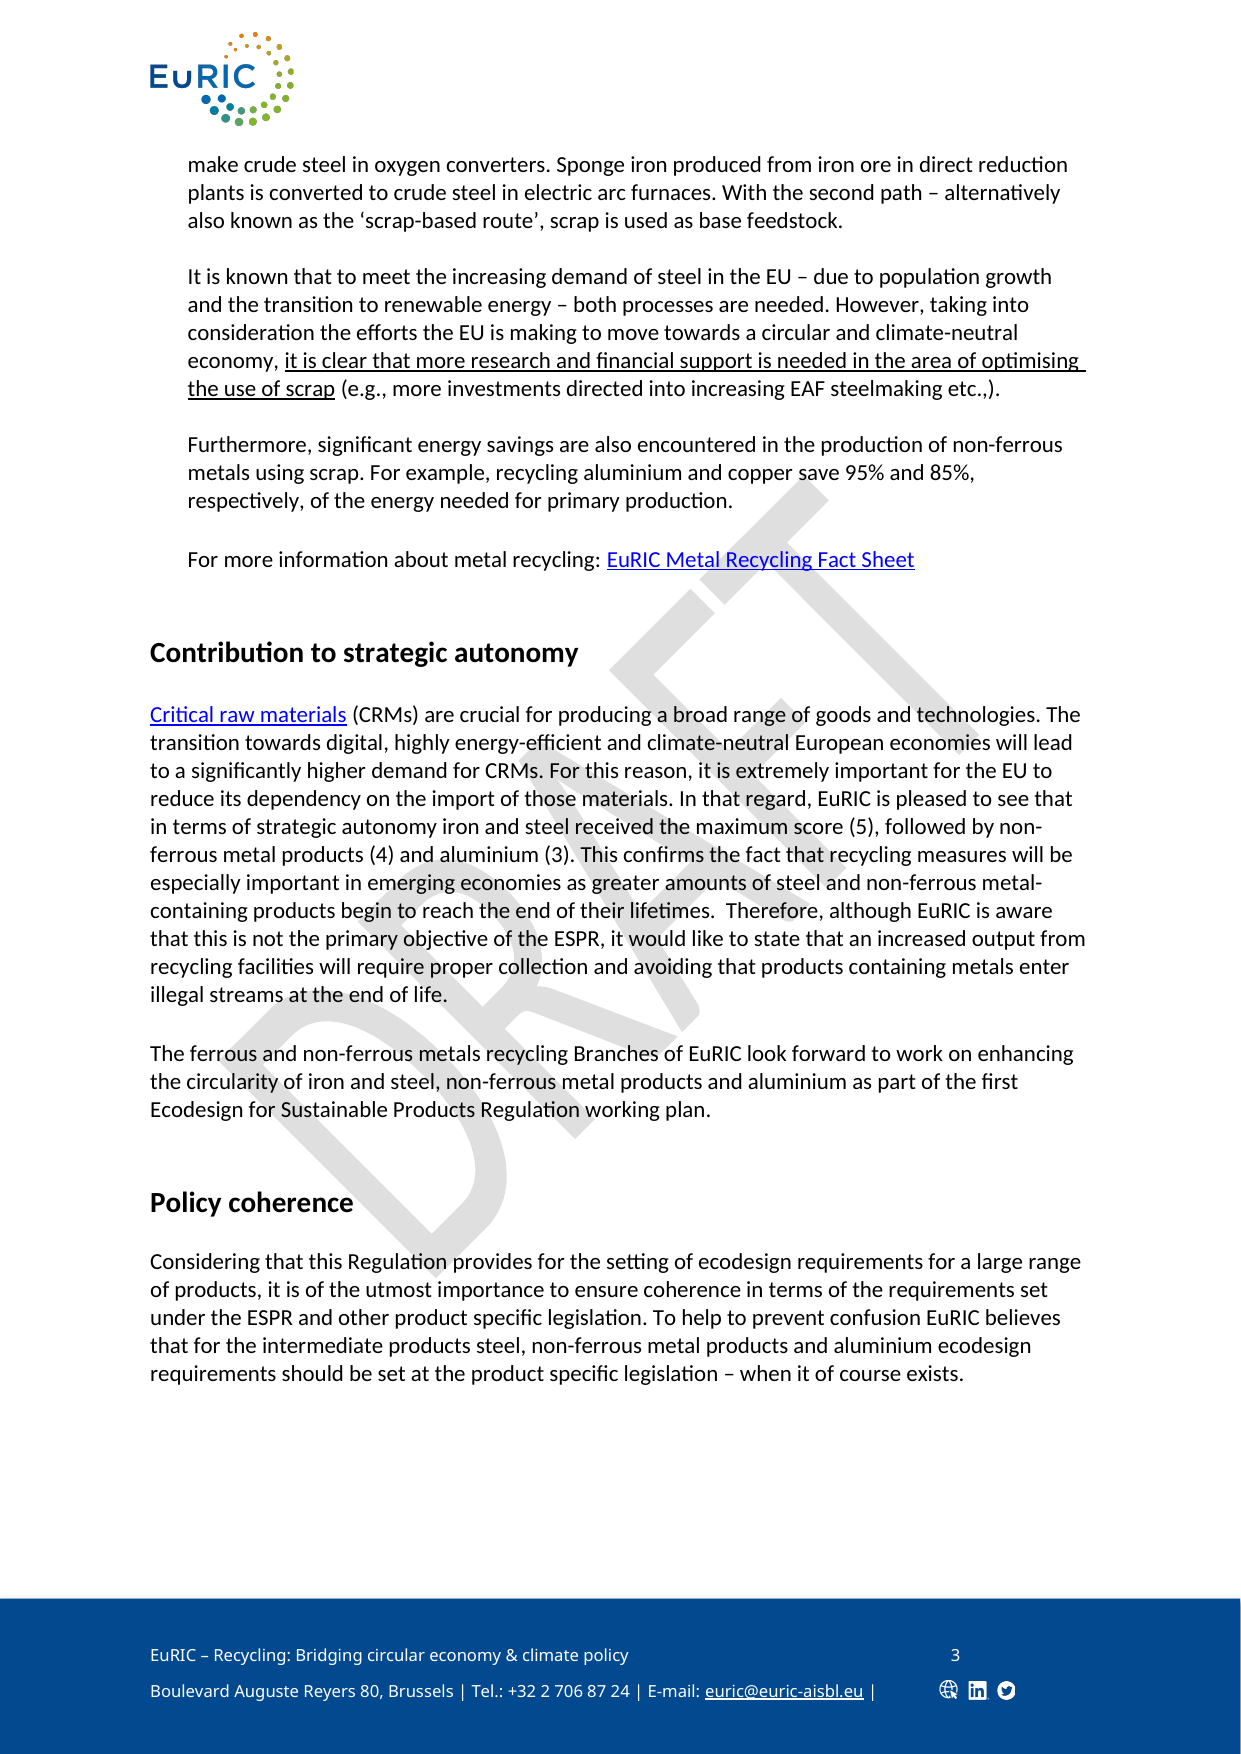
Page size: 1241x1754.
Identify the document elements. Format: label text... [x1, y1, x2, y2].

text Contribution to strategic autonomy [150, 634, 1090, 669]
text Policy coherence [150, 1184, 1090, 1219]
picture [150, 32, 294, 126]
text The ferrous and non-ferrous metals recycling Branches of EuRIC look forward to work on enhancing the circularity of iron and steel, non-ferrous metal products and aluminium as part of the first Ecodesign for Sustainable Products Regulation working plan. [150, 1039, 1090, 1123]
text Critical raw materials (CRMs) are crucial for producing a broad range of goods and technologies. The transition towards digital, highly energy-efficient and climate-neutral European economies will lead to a significantly higher demand for CRMs. For this reason, it is extremely important for the EU to reduce its dependency on the import of those materials. In that regard, EuRIC is pleased to see that in terms of strategic autonomy iron and steel received the maximum score (5), followed by non-ferrous metal products (4) and aluminium (3). This confirms the fact that recycling measures will be especially important in emerging economies as greater amounts of steel and non-ferrous metal-containing products begin to reach the end of their lifetimes. Therefore, although EuRIC is aware that this is not the primary objective of the ESPR, it would like to state that an increased output from recycling facilities will require proper collection and avoiding that products containing metals enter illegal streams at the end of life. [150, 700, 1090, 1008]
text For more information about metal recycling: EuRIC Metal Recycling Fact Sheet [187, 545, 1090, 573]
picture [938, 1680, 959, 1700]
picture [997, 1681, 1015, 1700]
text Furthermore, significant energy savings are also encountered in the production of non-ferrous metals using scrap. For example, recycling aluminium and copper save 95% and 85%, respectively, of the energy needed for primary production. [187, 430, 1090, 514]
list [150, 150, 1090, 234]
text Considering that this Regulation provides for the setting of ecodesign requirements for a large range of products, it is of the utmost importance to ensure coherence in terms of the requirements set under the ESPR and other product specific legislation. To help to prevent confusion EuRIC believes that for the intermediate products steel, non-ferrous metal products and aluminium ecodesign requirements should be set at the product specific legislation – when it of course exists. [150, 1247, 1090, 1388]
text It is known that to meet the increasing demand of steel in the EU – due to population growth and the transition to renewable energy – both processes are needed. However, taking into consideration the efforts the EU is making to move towards a circular and climate-neutral economy, it is clear that more research and financial support is needed in the area of optimising the use of scrap (e.g., more investments directed into increasing EAF steelmaking etc.,). [187, 262, 1090, 402]
